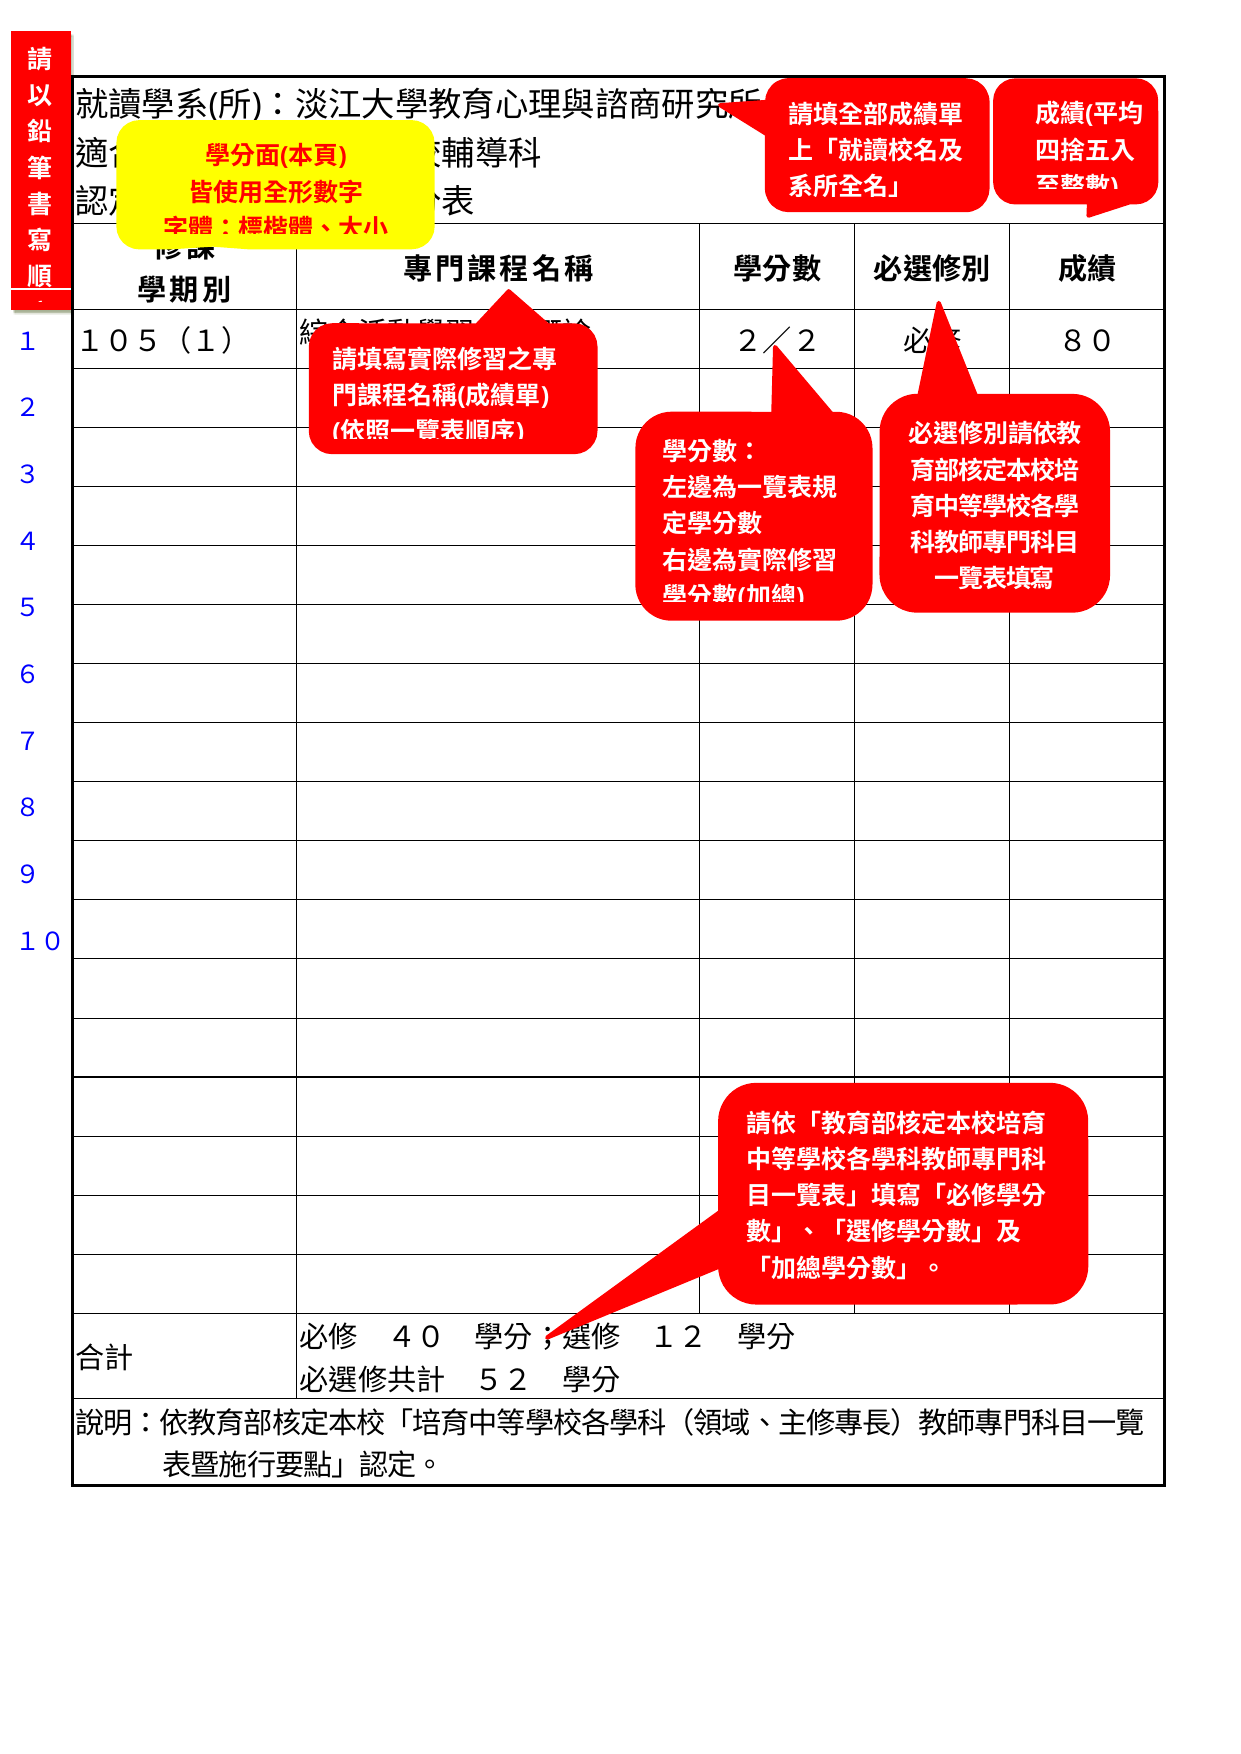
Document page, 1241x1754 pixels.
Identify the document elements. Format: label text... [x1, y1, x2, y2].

table_cell １０５（１） [74, 310, 296, 368]
table_cell 必修 [945, 310, 1009, 368]
table_cell [855, 1019, 1009, 1076]
table_cell [74, 723, 296, 781]
table_cell [297, 841, 699, 899]
table_cell 綜合活動學習領域概論 [535, 310, 699, 368]
table_cell [297, 428, 640, 486]
table_cell [700, 369, 772, 411]
table_cell [297, 1078, 699, 1136]
table_cell ８０ [1010, 310, 1163, 368]
table_cell [74, 605, 296, 663]
table_cell [1110, 428, 1163, 486]
table_cell [700, 617, 854, 663]
table_cell [798, 369, 854, 415]
table_cell [74, 428, 296, 486]
table_cell [74, 1019, 296, 1076]
table_cell [855, 605, 1009, 663]
table_cell 必選修別 [855, 224, 1009, 309]
table_cell [297, 1196, 699, 1254]
table_cell [297, 1137, 699, 1194]
table_cell [74, 841, 296, 899]
table_cell [297, 1019, 699, 1076]
table_cell 綜合活動學習領域概論 [297, 310, 487, 368]
table_cell [1010, 841, 1163, 899]
table_cell [700, 841, 854, 899]
table_cell [297, 664, 699, 722]
table_cell [868, 546, 892, 604]
table_cell [74, 1137, 296, 1194]
table_cell [700, 723, 854, 781]
table_cell [297, 900, 699, 958]
table_cell [700, 1019, 854, 1076]
table_cell [855, 1078, 1009, 1082]
table_cell [297, 959, 699, 1017]
table_cell [868, 428, 879, 486]
table_cell [74, 546, 296, 604]
table_cell 修課 學期別 [74, 224, 296, 309]
table_cell [855, 900, 1009, 958]
table_cell 說明：依教育部核定本校「培育中等學校各學科（領域、主修專長）教師專門科目一覽表暨施行要點」認定。 [74, 1399, 1163, 1484]
table_cell [700, 1270, 854, 1313]
table_cell [1010, 723, 1163, 781]
table_header 就讀學系(所)：淡江大學教育心理與諮商研究所 適合任教科別：中等學校輔導科 認定修習專門課程及學分表 [74, 78, 1163, 223]
table_cell 成績 [1010, 224, 1163, 309]
table_cell [74, 664, 296, 722]
table_cell 專門課程名稱 [297, 224, 699, 309]
table_cell [700, 900, 854, 958]
table_cell [700, 664, 854, 722]
table_cell [968, 369, 1009, 393]
table_cell [1098, 546, 1163, 604]
table_cell [297, 1255, 655, 1313]
table_cell ２／２ [700, 310, 854, 368]
table_cell [855, 959, 1009, 1017]
table_cell [74, 369, 296, 427]
table_cell [700, 1196, 718, 1223]
table_cell [700, 782, 854, 840]
table_cell [74, 1196, 296, 1254]
table_cell [855, 664, 1009, 722]
table_cell [1010, 1255, 1163, 1313]
table_cell [855, 723, 1009, 781]
table_cell [74, 782, 296, 840]
table_cell 必修 [855, 310, 934, 368]
table_cell [74, 1078, 296, 1136]
table_cell [297, 605, 699, 663]
table_cell [1010, 369, 1163, 427]
table_cell [1010, 605, 1163, 663]
table_cell [855, 1305, 1009, 1313]
table_cell [700, 1137, 718, 1194]
table_cell [598, 369, 699, 427]
table_cell [1010, 782, 1163, 840]
table_cell 合計 [74, 1314, 296, 1398]
table_cell [1089, 1196, 1163, 1254]
table_cell [700, 959, 854, 1017]
table_cell [615, 1278, 699, 1313]
table_cell [297, 487, 635, 545]
table_cell [74, 1255, 296, 1313]
table_cell [1111, 487, 1163, 545]
table_cell [297, 782, 699, 840]
table_cell [1010, 959, 1163, 1017]
table_cell 必修 ４０ 學分；選修 １２ 學分 必選修共計 ５２ 學分 [297, 1314, 1163, 1398]
table_cell [855, 782, 1009, 840]
table_cell [1010, 1019, 1163, 1076]
table_cell [1010, 1078, 1163, 1136]
table_cell 學分數 [700, 224, 854, 309]
table_cell [1010, 900, 1163, 958]
table_cell [74, 959, 296, 1017]
table_cell [700, 1078, 854, 1136]
table_cell [855, 369, 922, 427]
table_cell [873, 487, 879, 545]
table_cell [74, 900, 296, 958]
table_cell [297, 546, 640, 604]
table_cell [1010, 664, 1163, 722]
table_cell [297, 723, 699, 781]
table_cell [855, 841, 1009, 899]
table_cell [1089, 1137, 1163, 1194]
table_cell [297, 369, 308, 427]
table_cell [74, 487, 296, 545]
